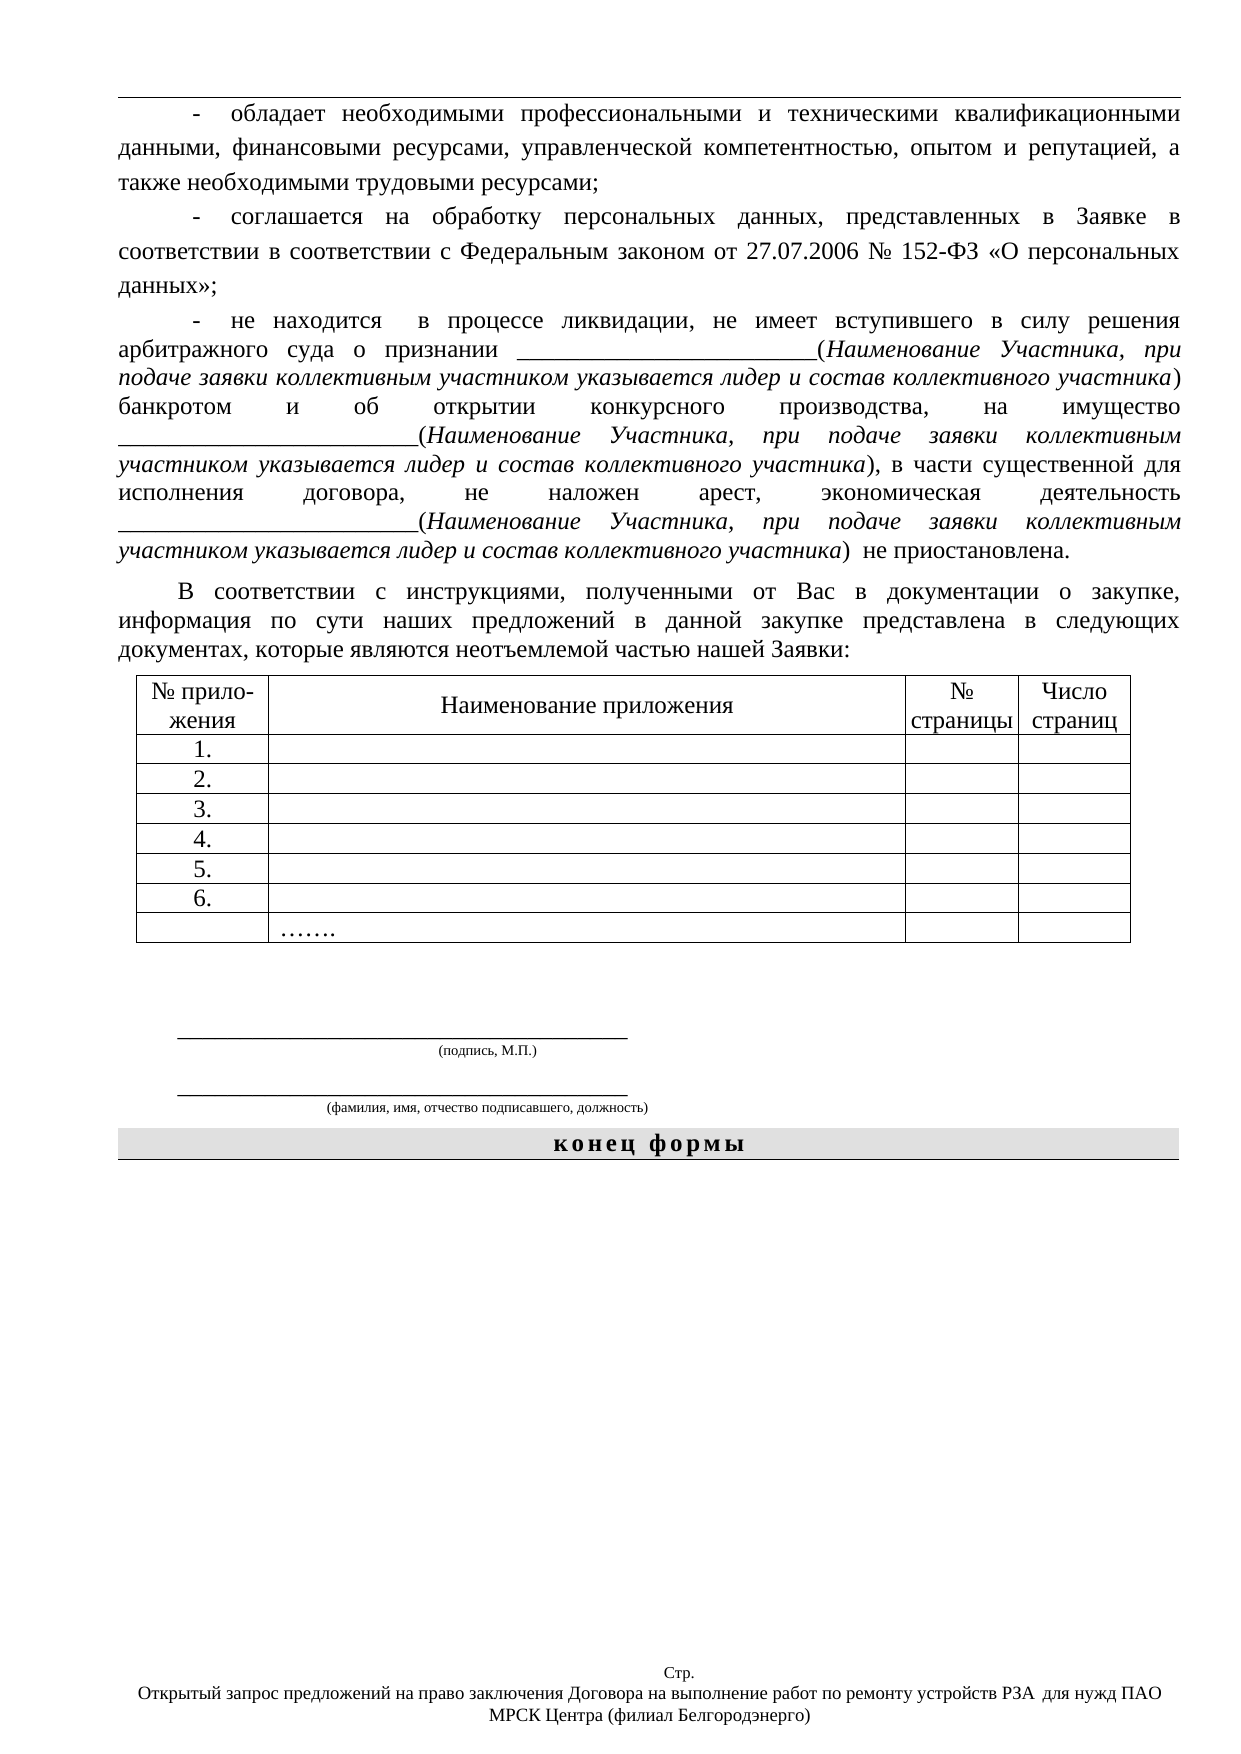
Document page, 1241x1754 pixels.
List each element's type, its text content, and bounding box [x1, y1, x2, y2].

table_cell [1019, 735, 1130, 763]
text В соответствии с инструкциями, полученными от Вас в документации о закупке, информация по сути наших предложений в данной закупке представлена в следующих документах, которые являются неотъемлемой частью нашей Заявки: [118, 576, 1181, 662]
table_cell [906, 884, 1018, 912]
table_cell [269, 884, 905, 912]
table_cell [1019, 764, 1130, 793]
table_cell [269, 854, 905, 882]
text (фамилия, имя, отчество подписавшего, должность) [118, 1099, 797, 1128]
text (подпись, М.П.) [118, 1042, 797, 1071]
table_cell [1019, 794, 1130, 823]
text ____________________________________ [118, 1071, 1181, 1099]
table_header № прило-жения [137, 676, 268, 733]
table_cell [1019, 854, 1130, 882]
text ____________________________________ [118, 1013, 1181, 1042]
table_cell [269, 824, 905, 853]
table_cell [906, 764, 1018, 793]
table_cell [1019, 884, 1130, 912]
list обладает необходимыми профессиональными и техническими квалификационными данными, финансовыми ресурсами, управленческой компетентностью, опытом и репутацией, а также необходимыми трудовыми ресурсами; [118, 98, 1181, 196]
table_cell [906, 913, 1018, 942]
table_cell 1. [137, 735, 268, 763]
table_cell [1019, 913, 1130, 942]
table_cell [137, 913, 268, 942]
table_header № страницы [906, 676, 1018, 733]
table_cell [1019, 824, 1130, 853]
table_cell [906, 794, 1018, 823]
list соглашается на обработку персональных данных, представленных в Заявке в соответствии в соответствии с Федеральным законом от 27.07.2006 № 152-ФЗ «О персональных данных»; [118, 201, 1181, 299]
list не находится в процессе ликвидации, не имеет вступившего в силу решения арбитражного суда о признании ________________________(Наименование Участника, при подаче заявки коллективным участником указывается лидер и состав коллективного участника) банкротом и об открытии конкурсного производства, на имущество ________________________(Наименование Участника, при подаче заявки коллективным участником указывается лидер и состав коллективного участника), в части существенной для исполнения договора, не наложен арест, экономическая деятельность ________________________(Наименование Участника, при подаче заявки коллективным участником указывается лидер и состав коллективного участника) не приостановлена. [118, 305, 1181, 564]
table_cell [906, 854, 1018, 882]
table_cell [269, 764, 905, 793]
table_cell ……. [269, 913, 905, 942]
table_cell [906, 824, 1018, 853]
table_header Наименование приложения [269, 676, 905, 733]
table_cell 4. [137, 824, 268, 853]
table_cell [269, 794, 905, 823]
table_cell 3. [137, 794, 268, 823]
table_cell 5. [137, 854, 268, 882]
table_cell 2. [137, 764, 268, 793]
table_cell [269, 735, 905, 763]
table_cell [906, 735, 1018, 763]
text конец формы [118, 1128, 1179, 1159]
table_cell 6. [137, 884, 268, 912]
table_header Число страниц [1019, 676, 1130, 733]
